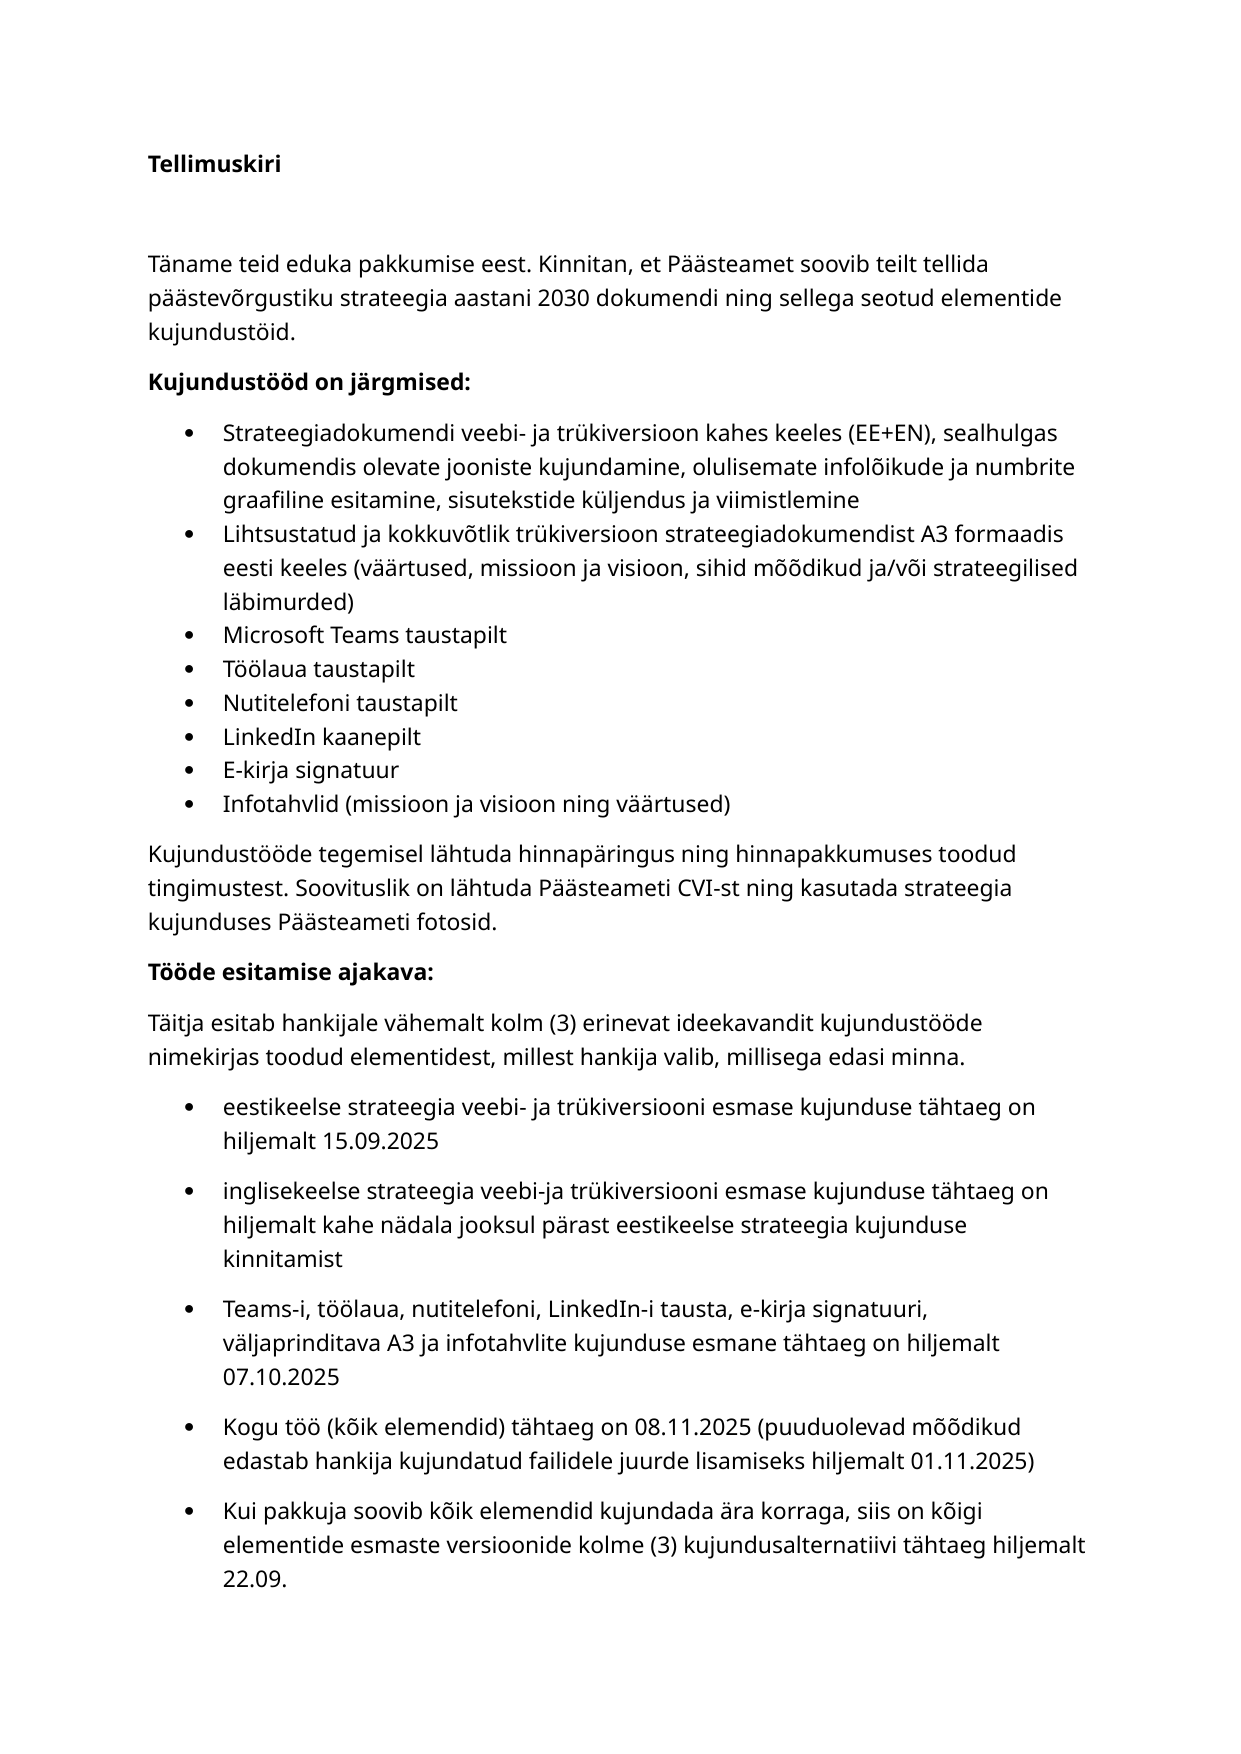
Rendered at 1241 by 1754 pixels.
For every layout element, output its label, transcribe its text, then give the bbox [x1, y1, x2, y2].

text Täname teid eduka pakkumise eest. Kinnitan, et Päästeamet soovib teilt tellida päästevõrgustiku strateegia aastani 2030 dokumendi ning sellega seotud elementide kujundustöid. [148, 248, 1093, 347]
list Lihtsustatud ja kokkuvõtlik trükiversioon strateegiadokumendist A3 formaadis eesti keeles (väärtused, missioon ja visioon, sihid mõõdikud ja/või strateegilised läbimurded) [185, 518, 1093, 617]
list eestikeelse strateegia veebi- ja trükiversiooni esmase kujunduse tähtaeg on hiljemalt 15.09.2025 [185, 1091, 1093, 1156]
list Töölaua taustapilt [185, 653, 1093, 684]
list Teams-i, töölaua, nutitelefoni, LinkedIn-i tausta, e-kirja signatuuri, väljaprinditava A3 ja infotahvlite kujunduse esmane tähtaeg on hiljemalt 07.10.2025 [185, 1293, 1093, 1392]
list inglisekeelse strateegia veebi-ja trükiversiooni esmase kujunduse tähtaeg on hiljemalt kahe nädala jooksul pärast eestikeelse strateegia kujunduse kinnitamist [185, 1175, 1093, 1274]
list LinkedIn kaanepilt [185, 721, 1093, 752]
list Kogu töö (kõik elemendid) tähtaeg on 08.11.2025 (puuduolevad mõõdikud edastab hankija kujundatud failidele juurde lisamiseks hiljemalt 01.11.2025) [185, 1411, 1093, 1476]
text Täitja esitab hankijale vähemalt kolm (3) erinevat ideekavandit kujundustööde nimekirjas toodud elementidest, millest hankija valib, millisega edasi minna. [148, 1007, 1093, 1072]
list Infotahvlid (missioon ja visioon ning väärtused) [185, 788, 1093, 819]
list E-kirja signatuur [185, 754, 1093, 786]
text Tööde esitamise ajakava: [148, 956, 1093, 988]
list Nutitelefoni taustapilt [185, 687, 1093, 718]
text Kujundustööde tegemisel lähtuda hinnapäringus ning hinnapakkumuses toodud tingimustest. Soovituslik on lähtuda Päästeameti CVI-st ning kasutada strateegia kujunduses Päästeameti fotosid. [148, 838, 1093, 937]
text Tellimuskiri [148, 148, 1093, 179]
list Kui pakkuja soovib kõik elemendid kujundada ära korraga, siis on kõigi elementide esmaste versioonide kolme (3) kujundusalternatiivi tähtaeg hiljemalt 22.09. [185, 1495, 1093, 1594]
text Kujundustööd on järgmised: [148, 366, 1093, 398]
list Strateegiadokumendi veebi- ja trükiversioon kahes keeles (EE+EN), sealhulgas dokumendis olevate jooniste kujundamine, olulisemate infolõikude ja numbrite graafiline esitamine, sisutekstide küljendus ja viimistlemine [185, 417, 1093, 516]
list Microsoft Teams taustapilt [185, 619, 1093, 651]
